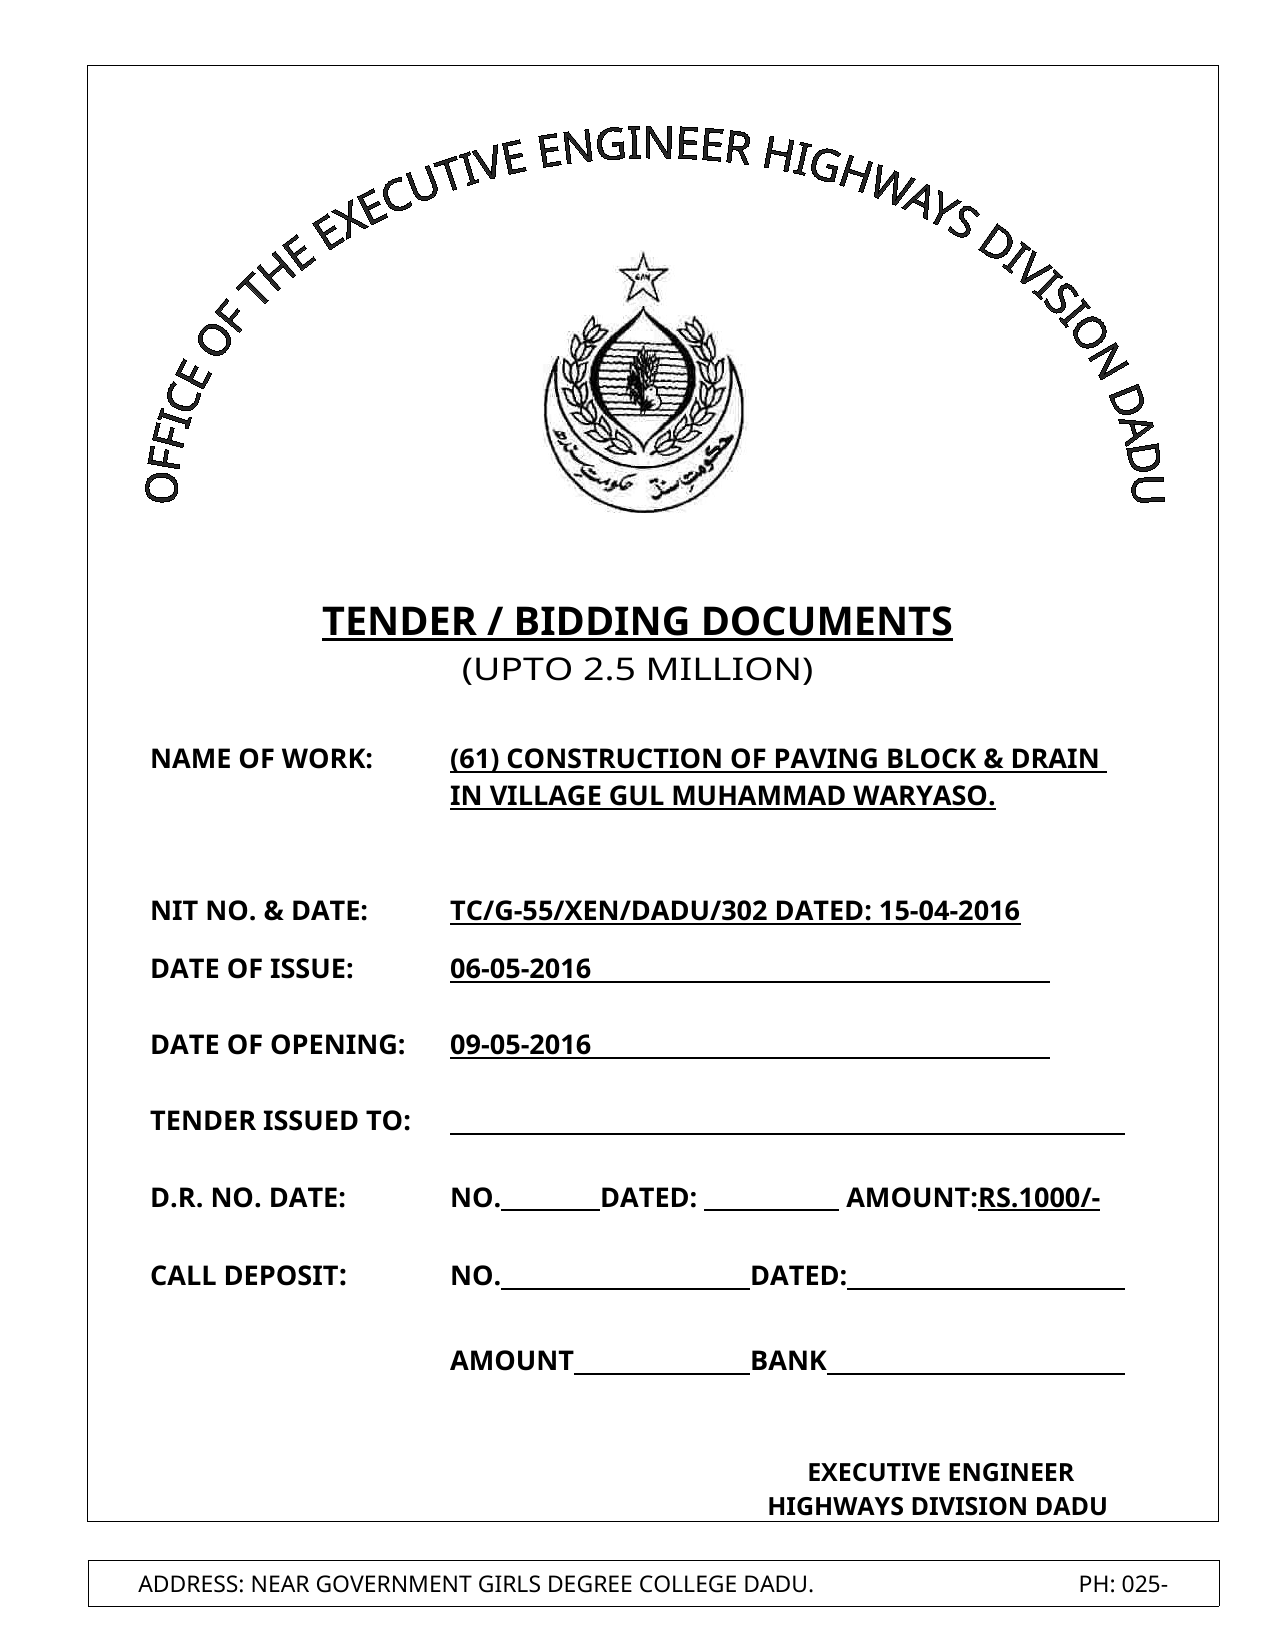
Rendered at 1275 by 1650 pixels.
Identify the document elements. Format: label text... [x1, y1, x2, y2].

text EXECUTIVE ENGINEER [750, 1454, 1125, 1488]
text DATE OF ISSUE: 06-05-2016 [150, 949, 1125, 986]
text NIT NO. & DATE: TC/G-55/XEN/DADU/302 DATED: 15-04-2016 [150, 892, 1125, 929]
picture [540, 250, 749, 519]
text AMOUNT BANK [150, 1342, 1125, 1378]
text D.R. NO. DATE: NO. DATED: AMOUNT:RS.1000/- [150, 1178, 1125, 1215]
text DATE OF OPENING: 09-05-2016 [150, 1026, 1125, 1063]
text TENDER / BIDDING DOCUMENTS [150, 593, 1125, 647]
text TENDER ISSUED TO: [150, 1102, 1125, 1139]
text (UPTO 2.5 MILLION) [150, 647, 1125, 689]
text HIGHWAYS DIVISION DADU [750, 1488, 1125, 1522]
text CALL DEPOSIT: NO. DATED: [150, 1254, 1125, 1294]
text NAME OF WORK: (61) Construction of Paving Block & Drain in village Gul Muhammad Waryaso. [150, 739, 1125, 813]
